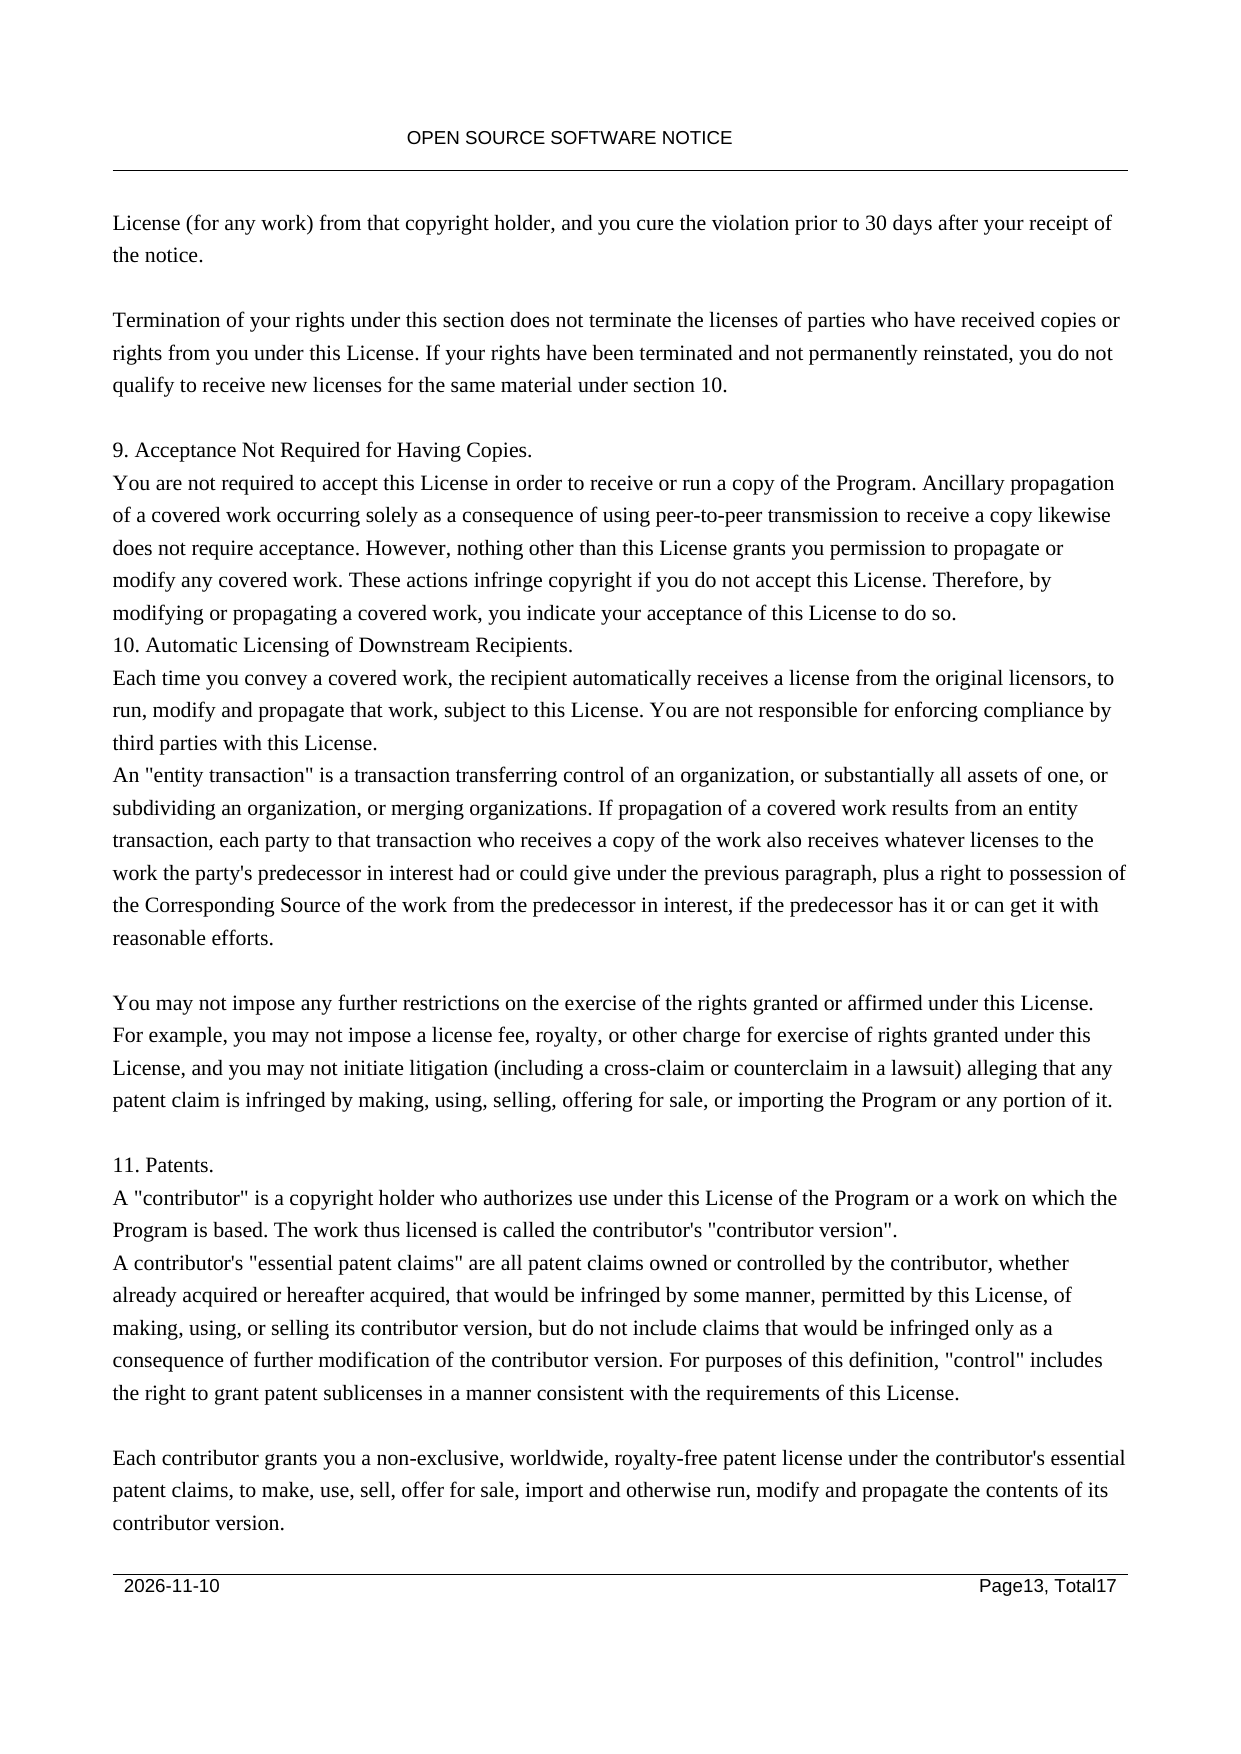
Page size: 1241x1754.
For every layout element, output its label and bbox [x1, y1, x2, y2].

text [112, 206, 1128, 1539]
